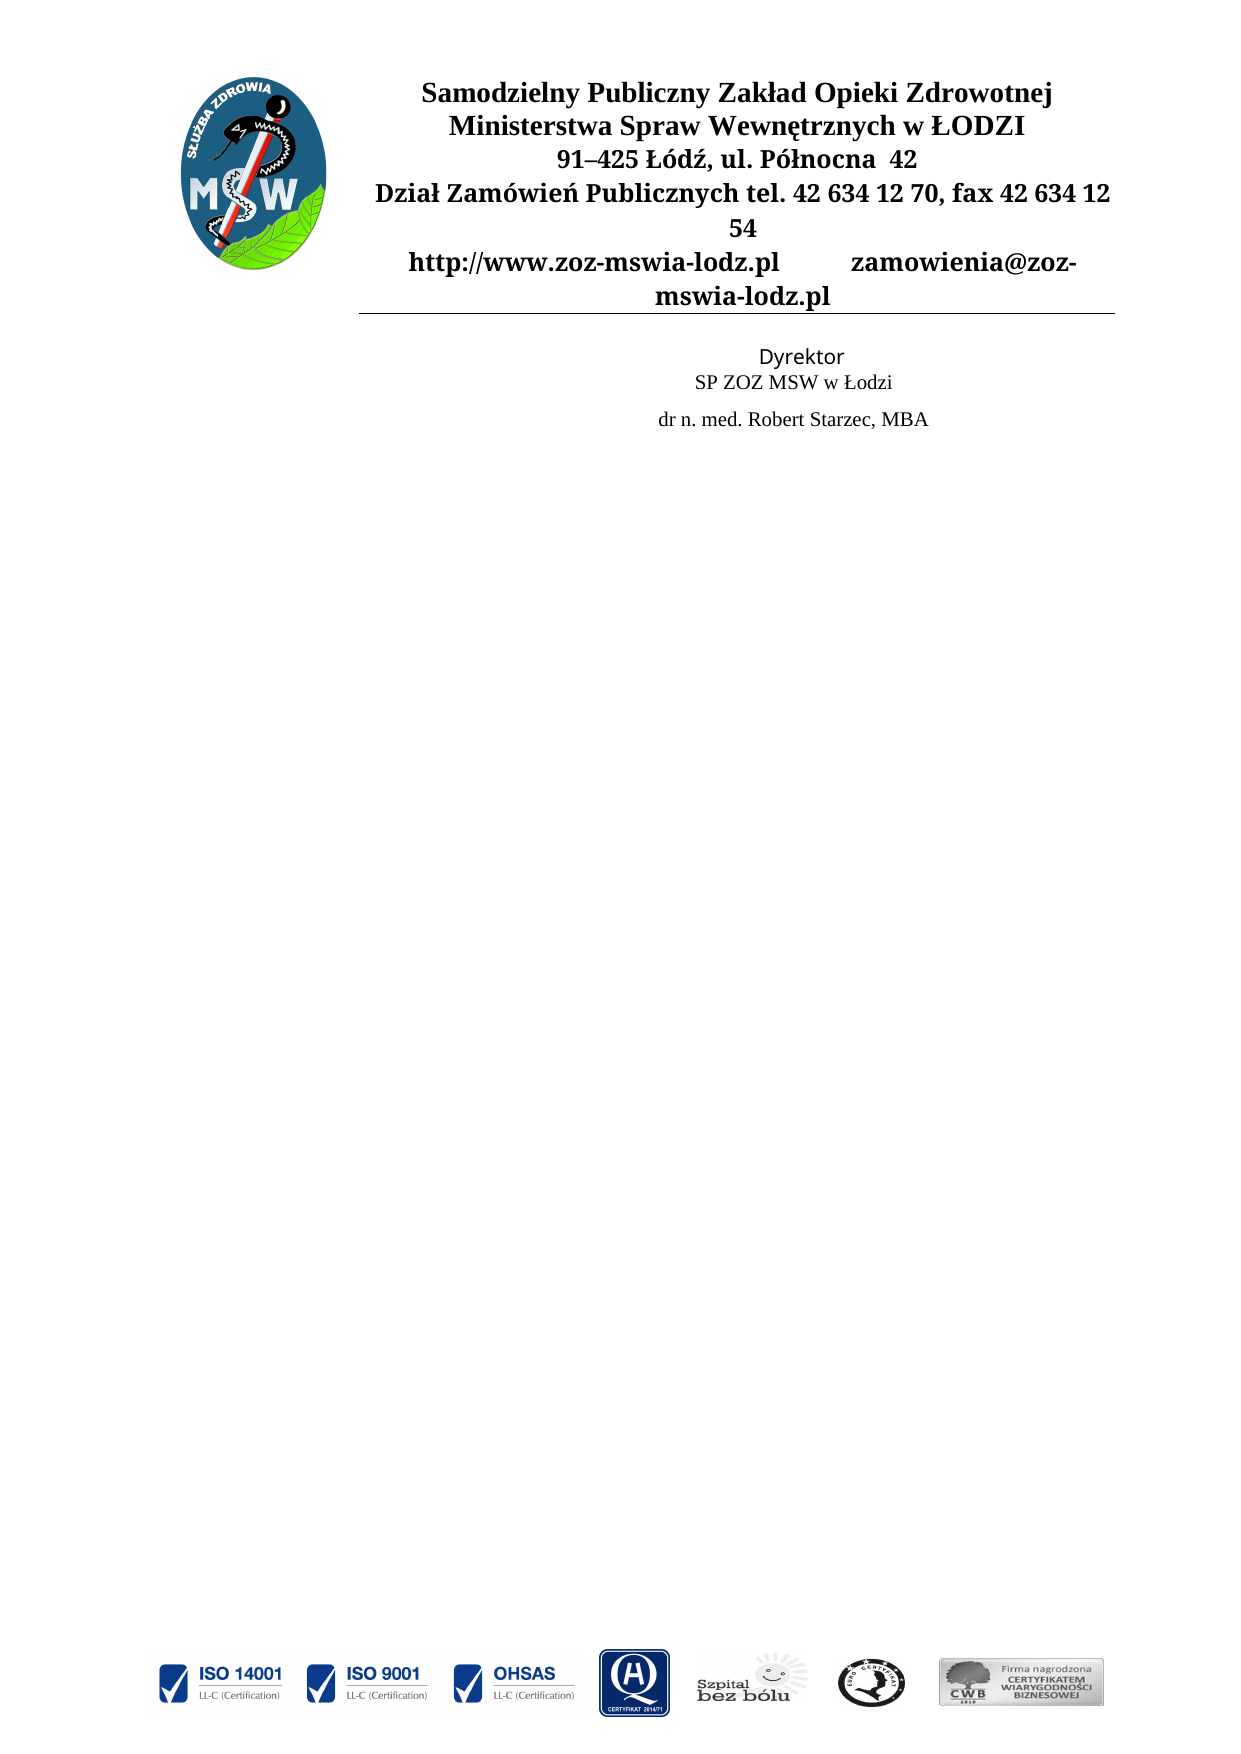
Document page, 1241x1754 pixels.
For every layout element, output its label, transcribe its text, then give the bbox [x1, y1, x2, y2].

picture [599, 1649, 670, 1717]
picture [146, 1649, 578, 1717]
picture [838, 1658, 905, 1707]
text SP ZOZ MSW w Łodzi [148, 370, 1093, 394]
picture [939, 1658, 1104, 1706]
picture [179, 75, 328, 273]
picture [697, 1653, 808, 1701]
text Dyrektor [753, 342, 1093, 370]
text dr n. med. Robert Starzec, MBA [148, 407, 1093, 431]
